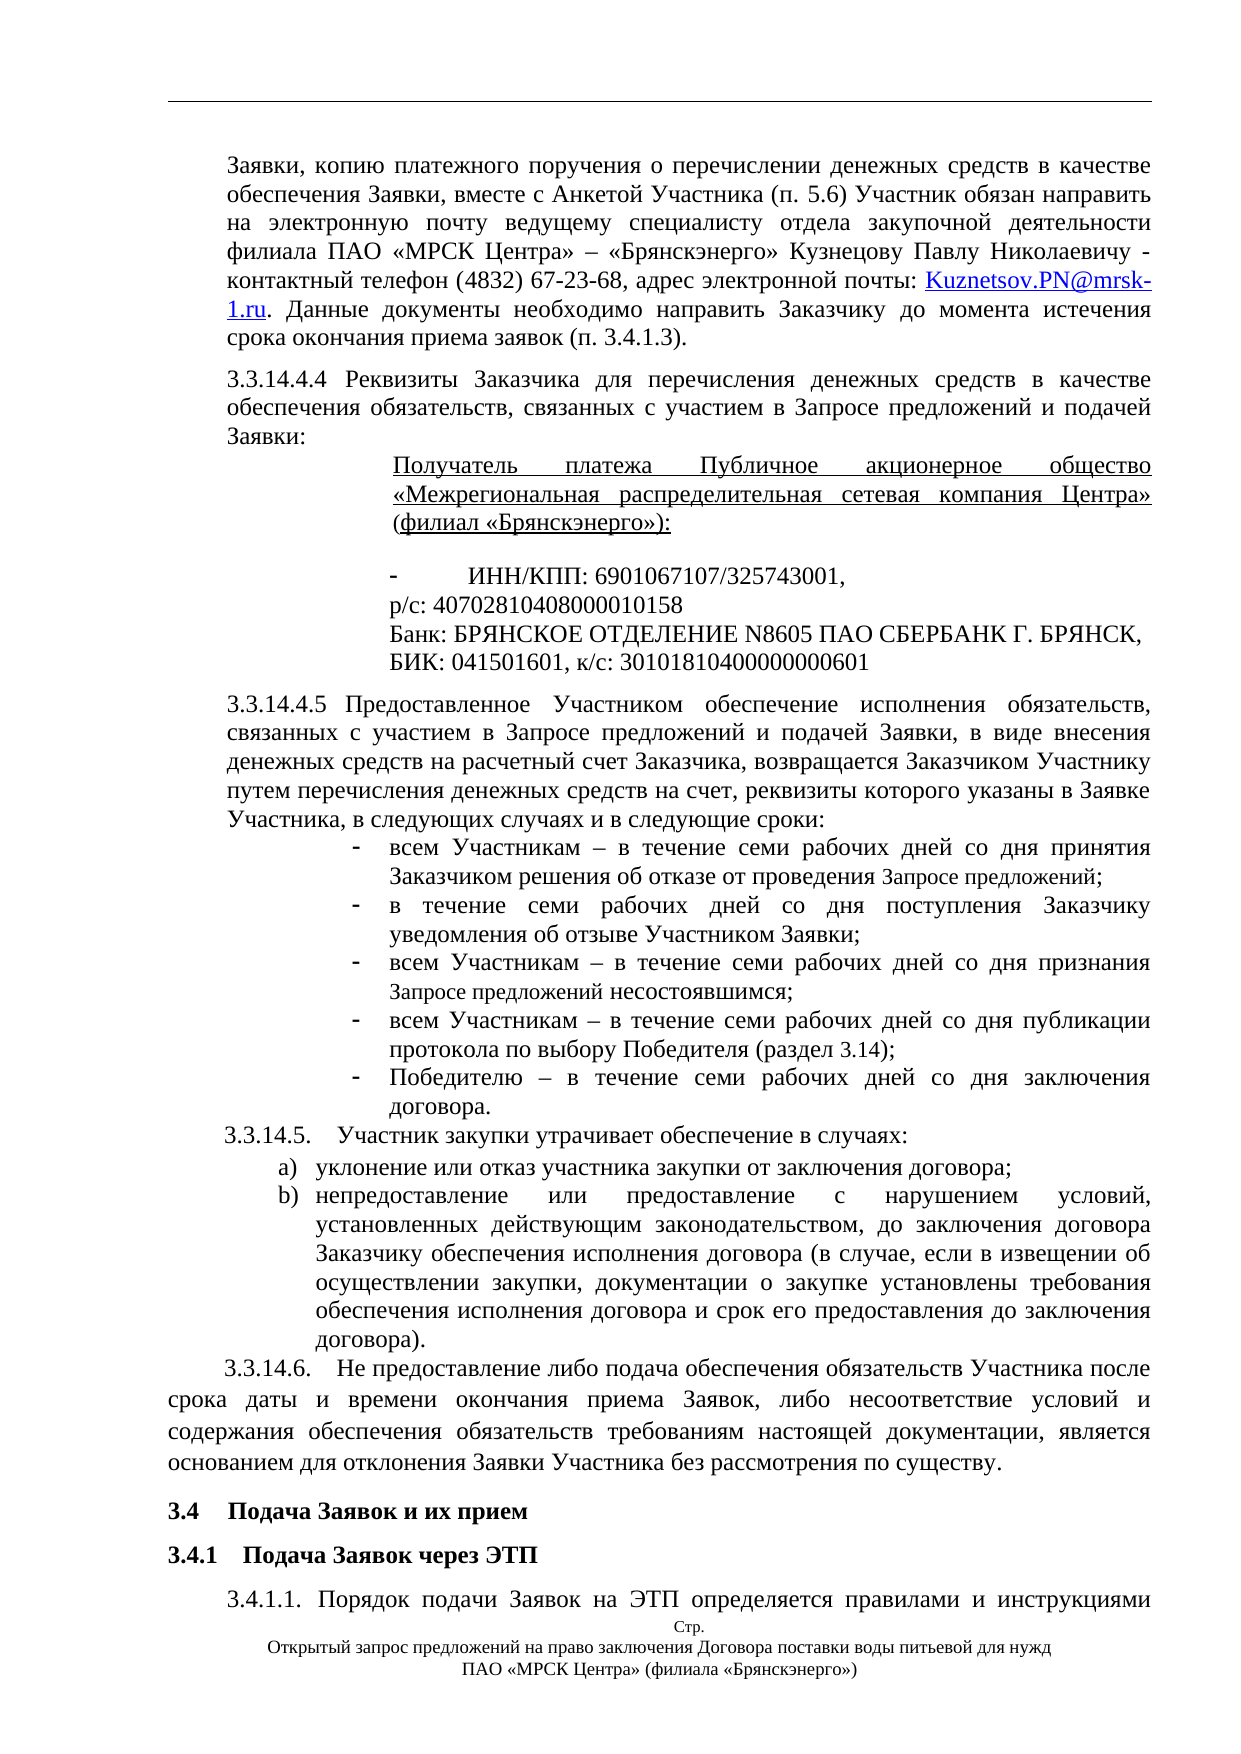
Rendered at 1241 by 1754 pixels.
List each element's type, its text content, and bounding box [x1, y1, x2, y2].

subtitle Подача Заявок и их прием [168, 1496, 1152, 1524]
list Не предоставление либо подача обеспечения обязательств Участника после срока даты и времени окончания приема Заявок, либо несоответствие условий и содержания обеспечения обязательств требованиям настоящей документации, является основанием для отклонения Заявки Участника без рассмотрения по существу. [168, 1353, 1152, 1476]
list р/с: 40702810408000010158 [389, 590, 1152, 619]
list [168, 1584, 1152, 1613]
list Получатель платежа Публичное акционерное общество «Межрегиональная распределительная сетевая компания Центра» (филиал «Брянскэнерго»): [393, 450, 1152, 475]
list в течение семи рабочих дней со дня поступления Заказчику уведомления об отзыве Участником Заявки; [352, 890, 1152, 947]
list Получатель платежа Публичное акционерное общество «Межрегиональная распределительная сетевая компания Центра» (филиал «Брянскэнерго»): [393, 505, 1152, 536]
list всем Участникам – в течение семи рабочих дней со дня признания Запросе предложений несостоявшимся; [352, 947, 1152, 1005]
list всем Участникам – в течение семи рабочих дней со дня принятия Заказчиком решения об отказе от проведения Запросе предложений; [352, 832, 1152, 890]
list Реквизиты Заказчика для перечисления денежных средств в качестве обеспечения обязательств, связанных с участием в Запросе предложений и подачей Заявки: [227, 364, 1152, 450]
list Участник закупки утрачивает обеспечение в случаях: [168, 1120, 1152, 1149]
list Победителю – в течение семи рабочих дней со дня заключения договора. [352, 1062, 1152, 1120]
list БИК: 041501601, к/с: 30101810400000000601 [389, 647, 1152, 676]
list Предоставленное Участником обеспечение исполнения обязательств, связанных с участием в Запросе предложений и подачей Заявки, в виде внесения денежных средств на расчетный счет Заказчика, возвращается Заказчиком Участнику путем перечисления денежных средств на счет, реквизиты которого указаны в Заявке Участника, в следующих случаях и в следующие сроки: [227, 689, 1152, 832]
list уклонение или отказ участника закупки от заключения договора; [278, 1152, 1152, 1180]
list непредоставление или предоставление с нарушением условий, установленных действующим законодательством, до заключения договора Заказчику обеспечения исполнения договора (в случае, если в извещении об осуществлении закупки, документации о закупке установлены требования обеспечения исполнения договора и срок его предоставления до заключения договора). [278, 1180, 1152, 1353]
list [227, 150, 1152, 351]
list Банк: БРЯНСКОЕ ОТДЕЛЕНИЕ N8605 ПАО СБЕРБАНК Г. БРЯНСК, [389, 619, 1152, 647]
subtitle Подача Заявок через ЭТП [168, 1540, 1152, 1568]
list ИНН/КПП: 6901067107/325743001, [389, 561, 1152, 590]
list всем Участникам – в течение семи рабочих дней со дня публикации протокола по выбору Победителя (раздел 3.14); [352, 1005, 1152, 1062]
list Получатель платежа Публичное акционерное общество «Межрегиональная распределительная сетевая компания Центра» (филиал «Брянскэнерго»): [393, 476, 1152, 504]
